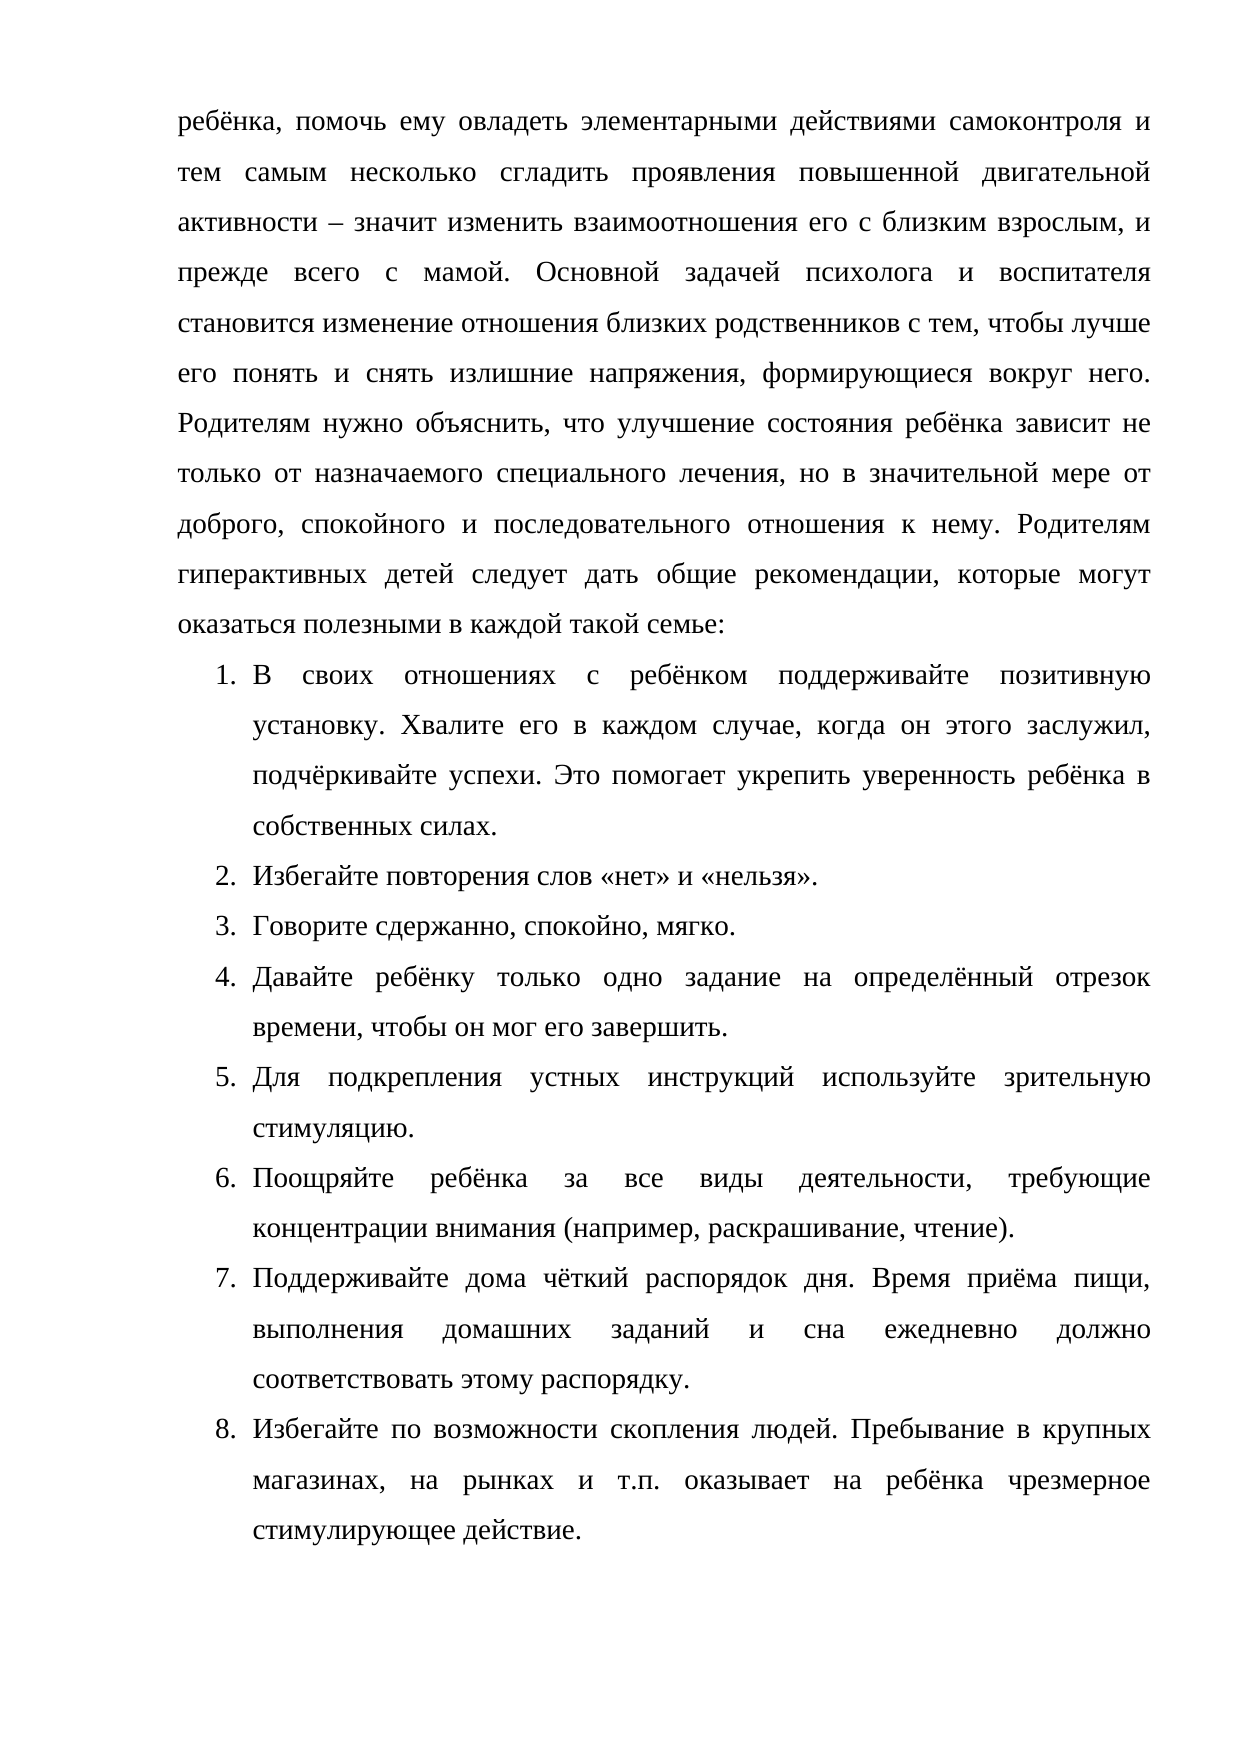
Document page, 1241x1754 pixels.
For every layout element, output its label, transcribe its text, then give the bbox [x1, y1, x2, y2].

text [177, 103, 1152, 640]
list В своих отношениях с ребёнком поддерживайте позитивную установку. Хвалите его в каждом случае, когда он этого заслужил, подчёркивайте успехи. Это помогает укрепить уверенность ребёнка в собственных силах. [215, 657, 1152, 841]
list Избегайте повторения слов «нет» и «нельзя». [215, 858, 1152, 892]
list Говорите сдержанно, спокойно, мягко. [215, 908, 1152, 942]
list Поощряйте ребёнка за все виды деятельности, требующие концентрации внимания (например, раскрашивание, чтение). [215, 1160, 1152, 1244]
list Избегайте по возможности скопления людей. Пребывание в крупных магазинах, на рынках и т.п. оказывает на ребёнка чрезмерное стимулирующее действие. [215, 1412, 1152, 1546]
list Для подкрепления устных инструкций используйте зрительную стимуляцию. [215, 1059, 1152, 1143]
list Поддерживайте дома чёткий распорядок дня. Время приёма пищи, выполнения домашних заданий и сна ежедневно должно соответствовать этому распорядку. [215, 1261, 1152, 1395]
list Давайте ребёнку только одно задание на определённый отрезок времени, чтобы он мог его завершить. [215, 959, 1152, 1043]
